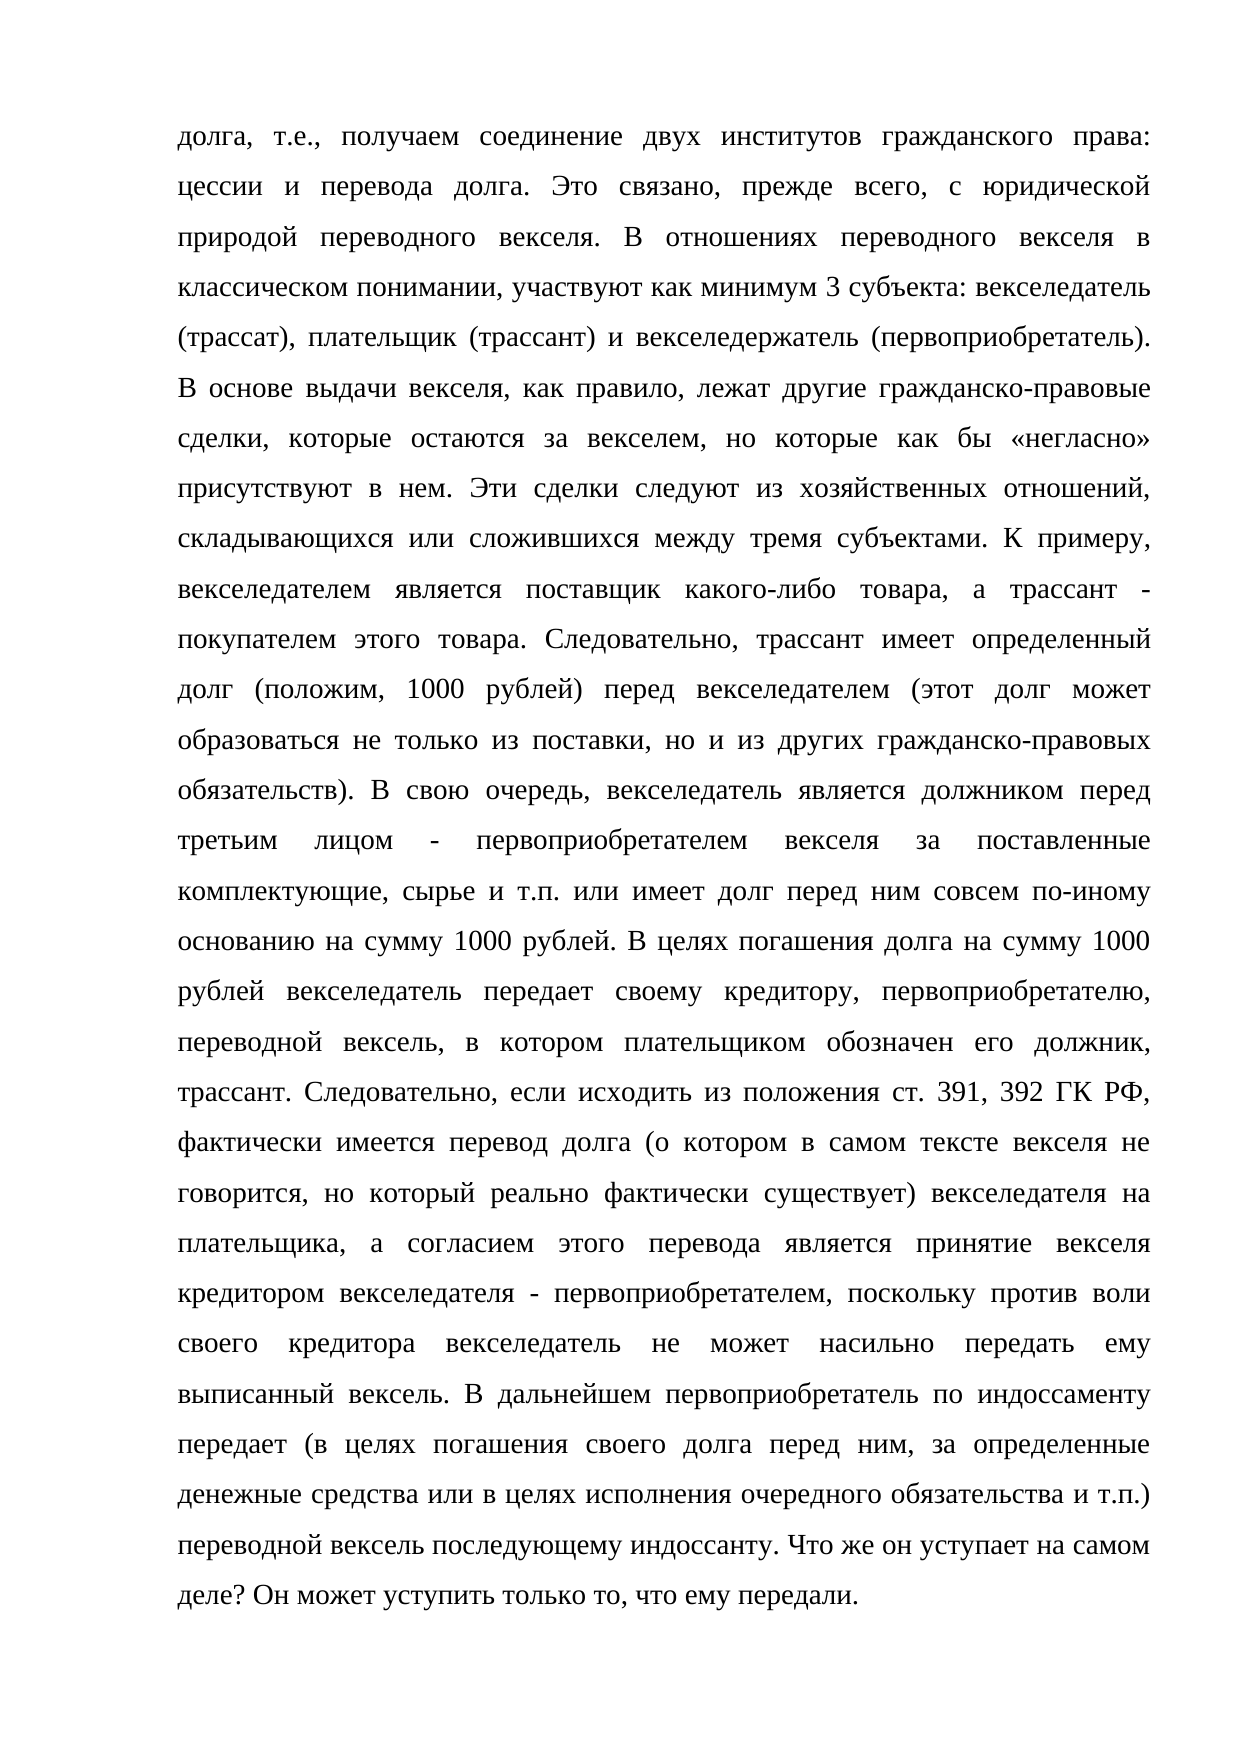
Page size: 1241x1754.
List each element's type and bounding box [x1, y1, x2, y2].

text [177, 118, 1152, 1611]
